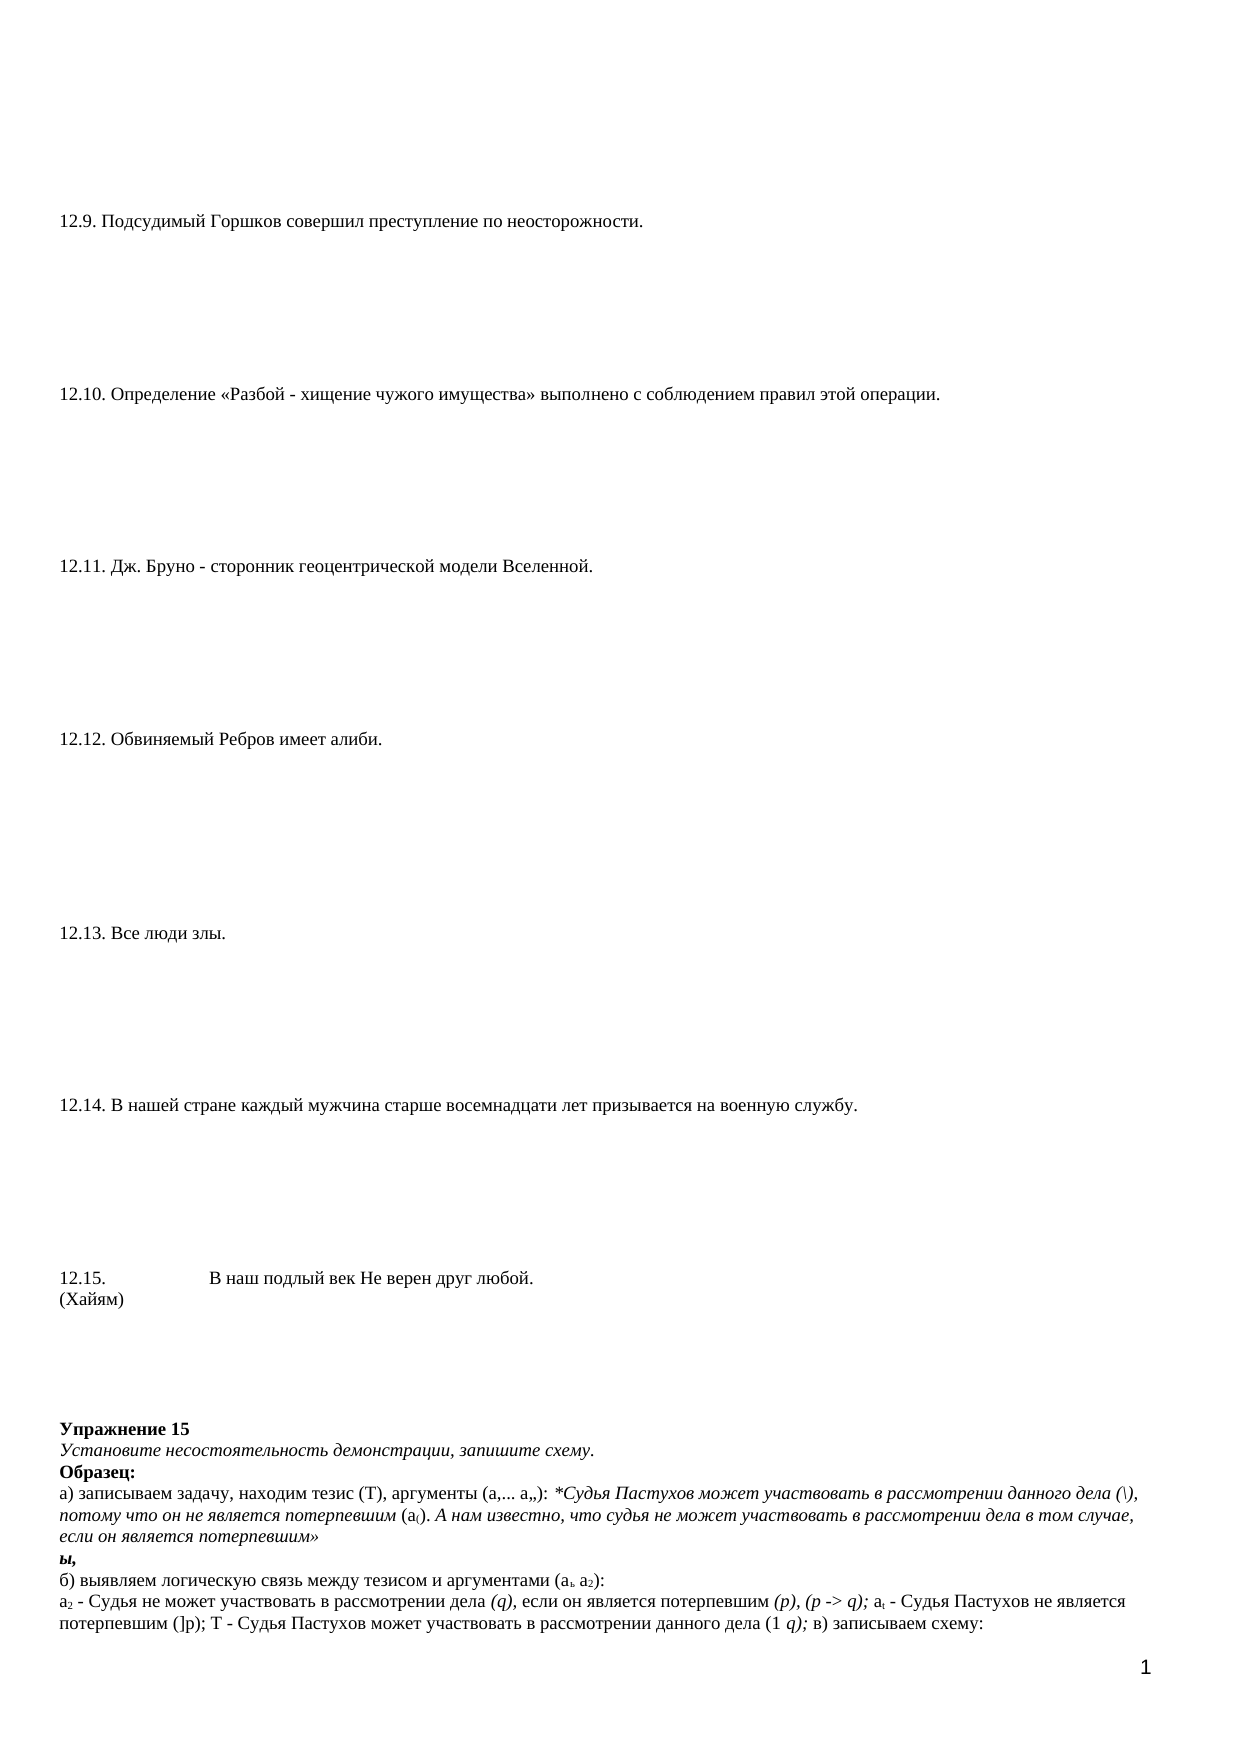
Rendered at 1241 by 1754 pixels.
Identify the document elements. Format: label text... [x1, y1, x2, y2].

text а) записываем задачу, находим тезис (Т), аргументы (а,... а„): *Судья Пастухов может участвовать в рассмотрении данного дела (\), потому что он не является потерпевшим (а(). А нам известно, что судья не может участвовать в рассмотрении дела в том случае, если он является потерпевшим» [59, 1482, 1152, 1547]
text ы, [59, 1547, 1152, 1568]
text 12.12. Обвиняемый Ребров имеет алиби. [59, 727, 1152, 749]
text (Хайям) [59, 1288, 1152, 1310]
text 12.15. В наш подлый век Не верен друг любой. [59, 1267, 1152, 1288]
text б) выявляем логическую связь между тезисом и аргументами (аь а2): [59, 1568, 1152, 1590]
text а2 - Судья не может участвовать в рассмотрении дела (q), если он является потерпевшим (р), (р -> q); at - Судья Пастухов не является потерпевшим (]р); Т - Судья Пастухов может участвовать в рассмотрении данного дела (1 q); в) записываем схему: [59, 1590, 1152, 1633]
text Упражнение 15 [59, 1417, 1152, 1439]
text 12.9. Подсудимый Горшков совершил преступление по неосторожности. [59, 210, 1152, 232]
text 12.10. Определение «Разбой - хищение чужого имущества» выполнено с соблюдением правил этой операции. [59, 382, 1152, 404]
text 12.11. Дж. Бруно - сторонник геоцентрической модели Вселенной. [59, 555, 1152, 577]
text Образец: [59, 1461, 1152, 1482]
text Установите несостоятельность демонстрации, запишите схему. [59, 1439, 1152, 1461]
text 12.13. Все люди злы. [59, 922, 1152, 943]
text 12.14. В нашей стране каждый мужчина старше восемнадцати лет призывается на военную службу. [59, 1094, 1152, 1116]
